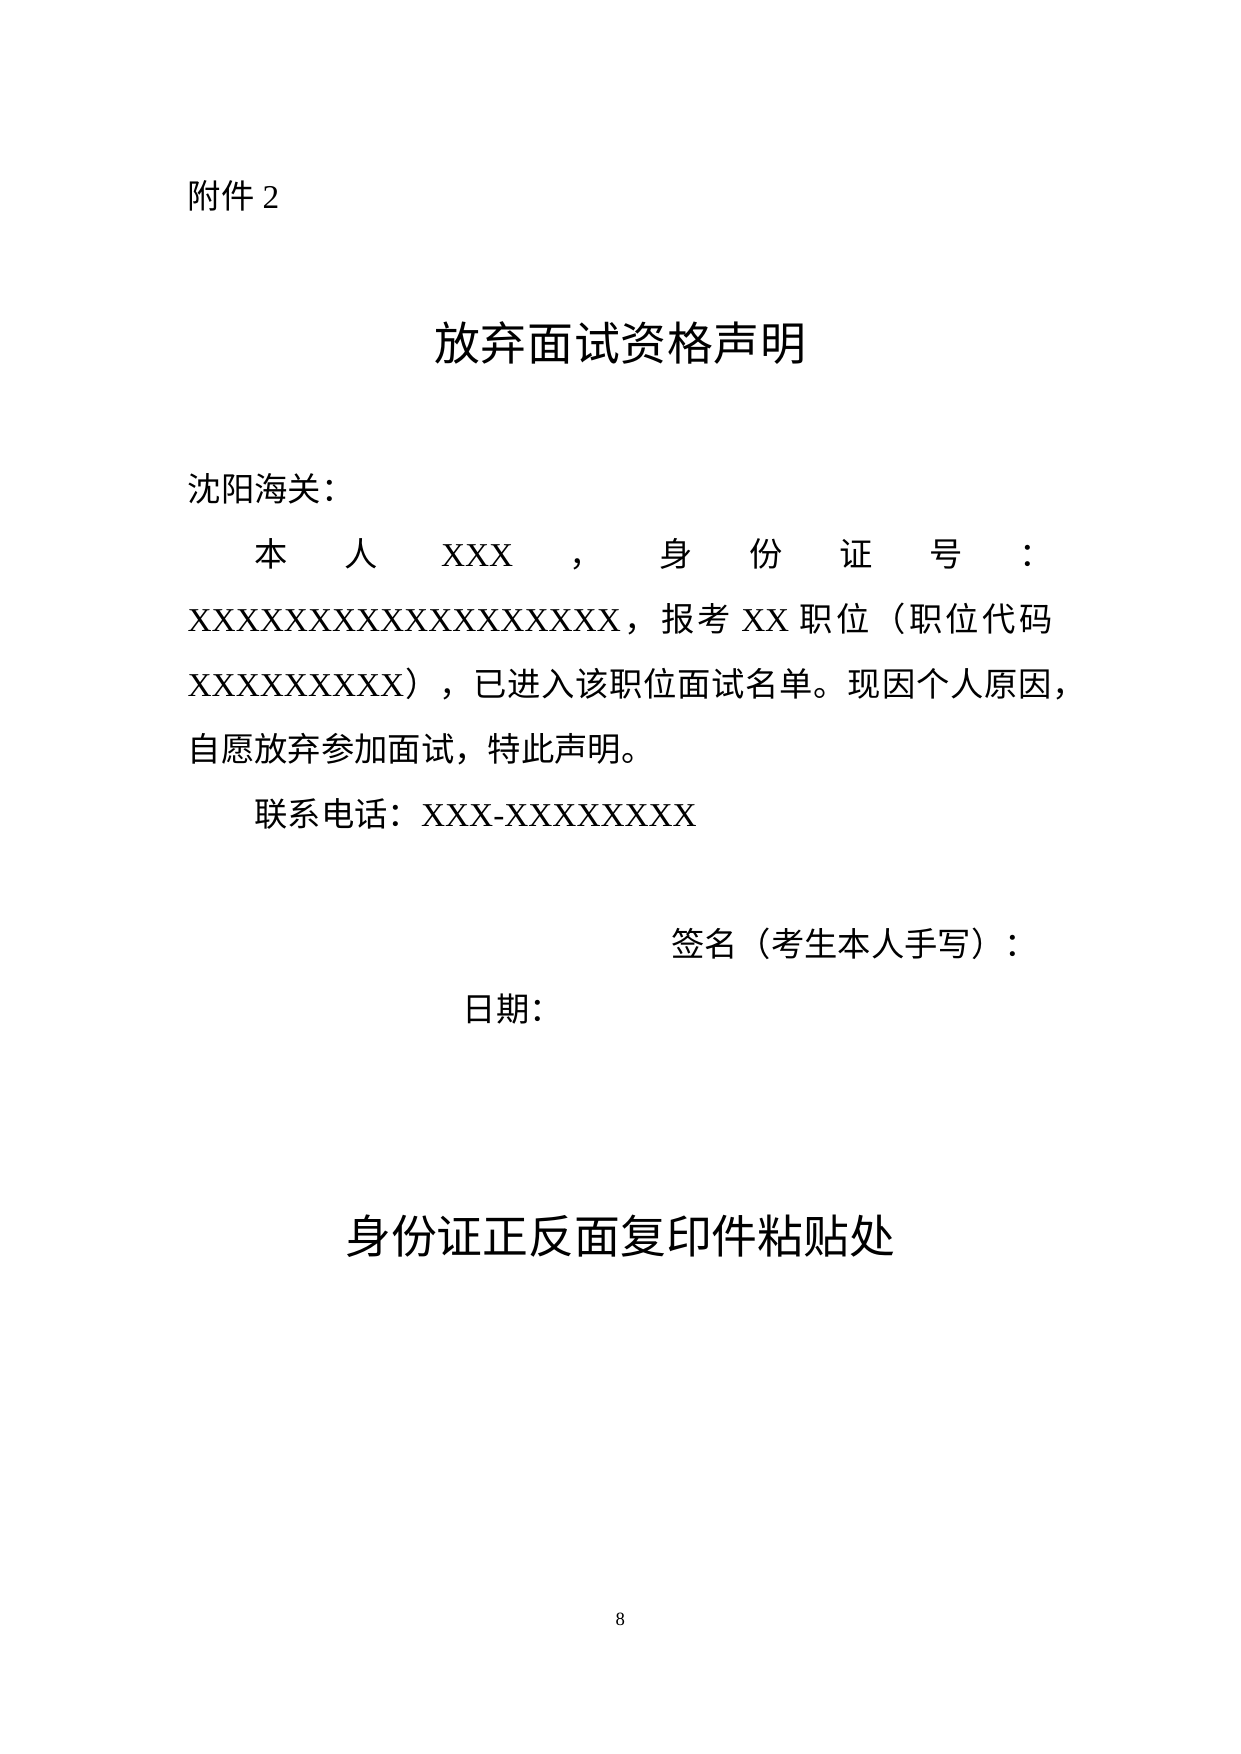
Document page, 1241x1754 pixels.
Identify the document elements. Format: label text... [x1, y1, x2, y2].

text 签名（考生本人手写）： [187, 909, 1053, 974]
text 放弃面试资格声明 [187, 292, 1053, 389]
text 身份证正反面复印件粘贴处 [152, 1185, 1088, 1282]
text 日期： [187, 974, 1053, 1039]
text 沈阳海关： [187, 454, 1053, 519]
text 联系电话：XXX-XXXXXXXX [187, 779, 1053, 844]
text 附件2 [187, 162, 1053, 227]
text 本人XXX，身份证号：XXXXXXXXXXXXXXXXXX，报考XX职位（职位代码XXXXXXXXX），已进入该职位面试名单。现因个人原因，自愿放弃参加面试，特此声明。 [187, 519, 1053, 779]
